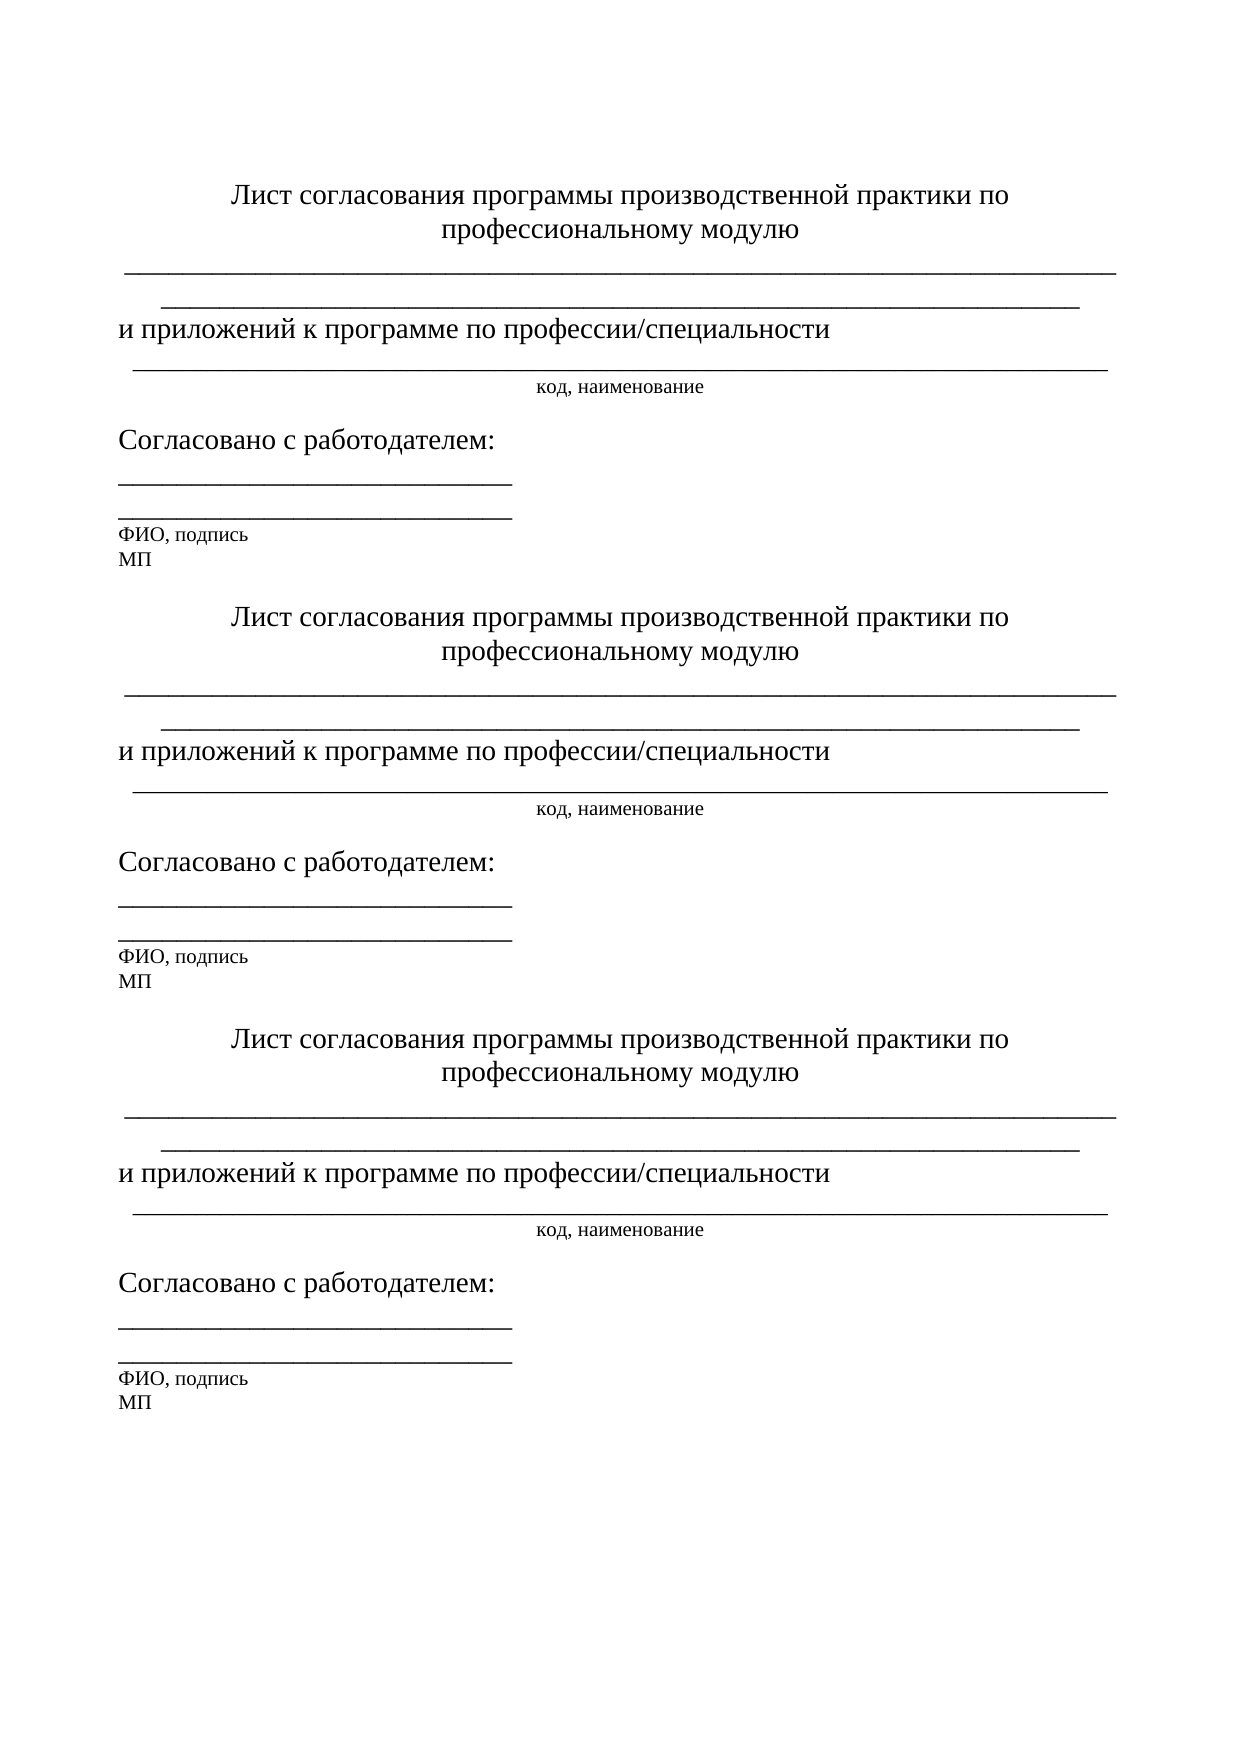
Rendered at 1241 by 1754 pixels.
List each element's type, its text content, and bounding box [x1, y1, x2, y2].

text Лист согласования программы производственной практики по профессиональному модулю ___________________________________________________________________________________________________________________________________ [118, 177, 1122, 311]
text ___________________________ [118, 911, 1122, 944]
text ___________________________ [118, 489, 1122, 522]
text ФИО, подпись [118, 944, 1122, 968]
text и приложений к программе по профессии/специальности [118, 311, 1122, 345]
text Согласовано с работодателем: [118, 844, 1122, 877]
text ______________________________________________________________________________ [118, 1189, 1122, 1217]
text код, наименование [118, 374, 1122, 398]
text и приложений к программе по профессии/специальности [118, 1155, 1122, 1189]
text ___________________________ [118, 877, 1122, 911]
text ФИО, подпись [118, 522, 1122, 546]
text и приложений к программе по профессии/специальности [118, 733, 1122, 767]
text ___________________________ [118, 1299, 1122, 1333]
text МП [118, 968, 1122, 993]
text ______________________________________________________________________________ [118, 345, 1122, 374]
text МП [118, 1390, 1122, 1414]
text Лист согласования программы производственной практики по профессиональному модулю ___________________________________________________________________________________________________________________________________ [118, 599, 1122, 733]
text ФИО, подпись [118, 1366, 1122, 1390]
text Согласовано с работодателем: [118, 1266, 1122, 1299]
text Согласовано с работодателем: [118, 422, 1122, 455]
text ___________________________ [118, 1333, 1122, 1366]
text Лист согласования программы производственной практики по профессиональному модулю ___________________________________________________________________________________________________________________________________ [118, 1021, 1122, 1155]
text код, наименование [118, 796, 1122, 820]
text ___________________________ [118, 455, 1122, 489]
text ______________________________________________________________________________ [118, 767, 1122, 796]
text МП [118, 546, 1122, 571]
text код, наименование [118, 1217, 1122, 1241]
